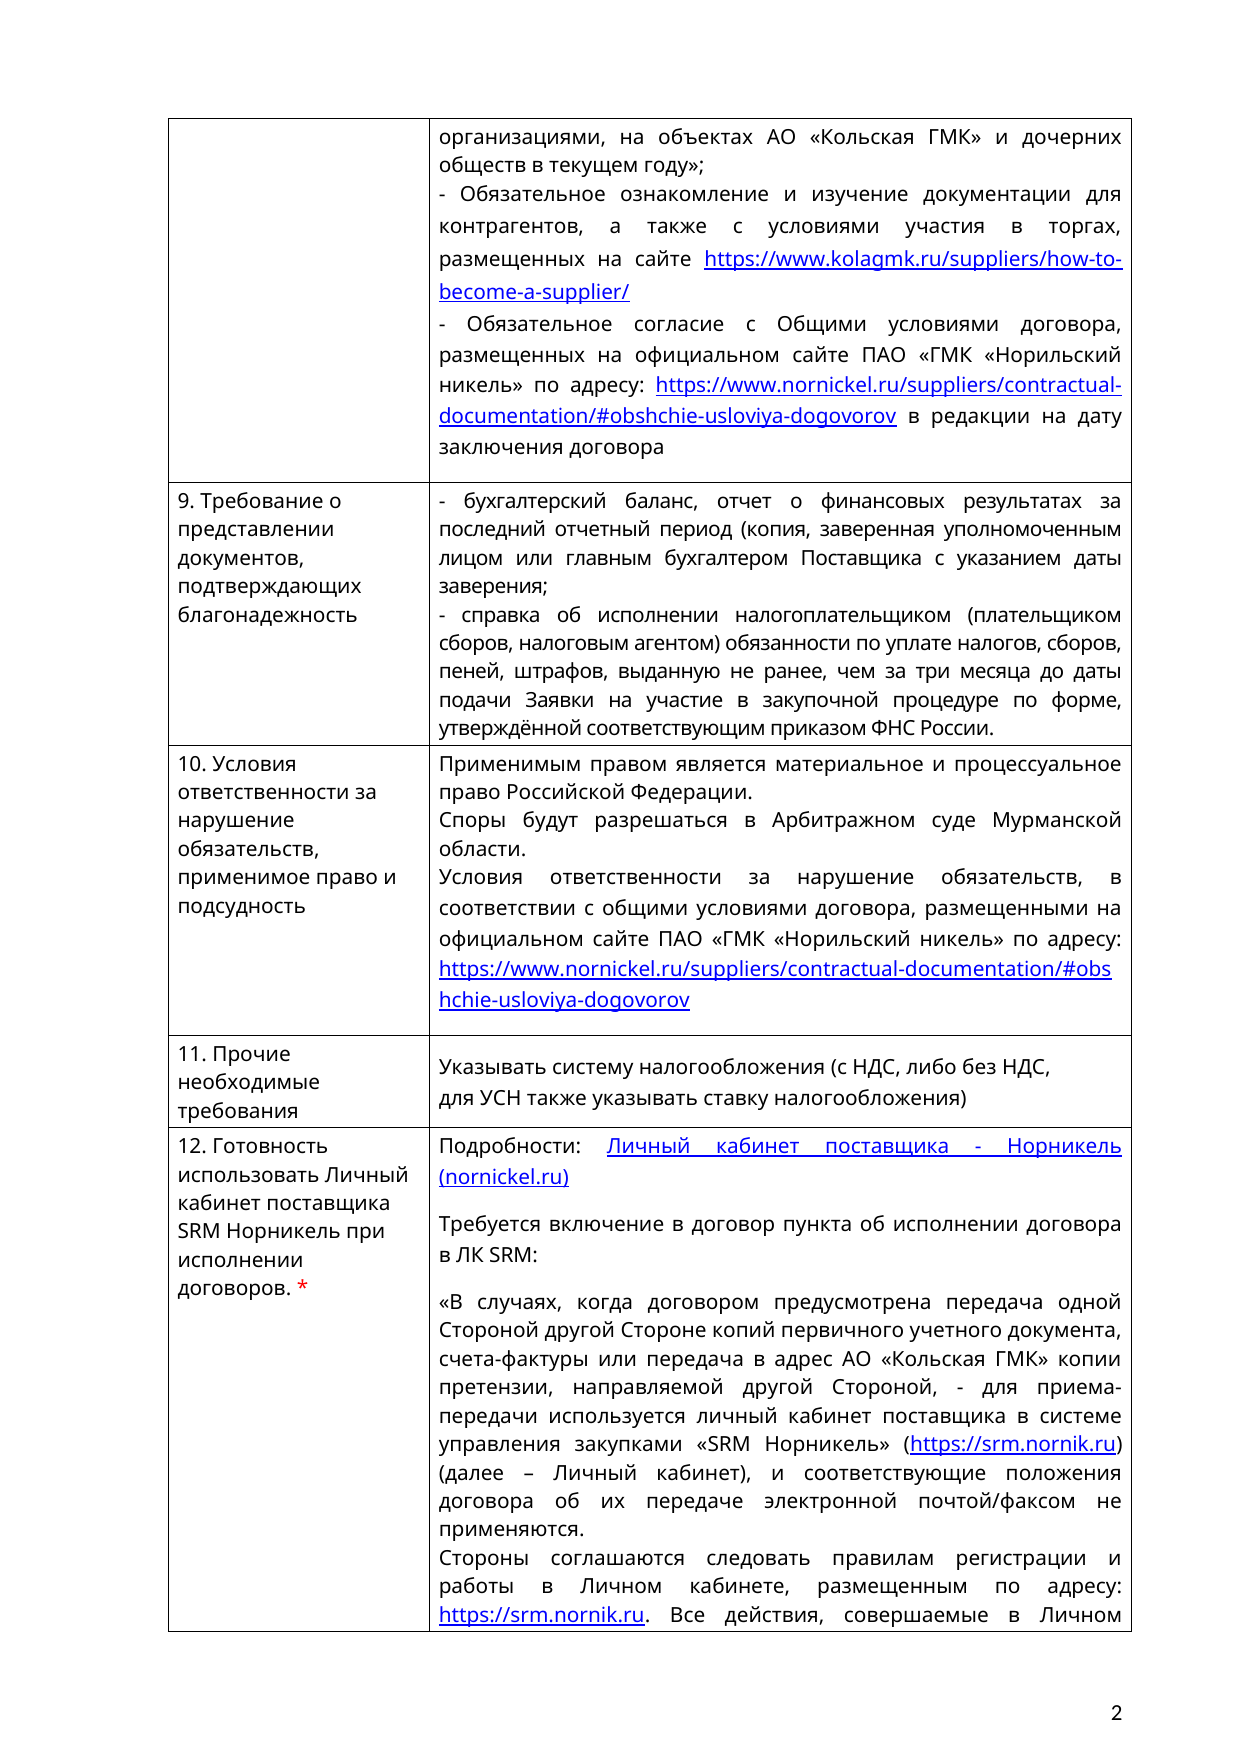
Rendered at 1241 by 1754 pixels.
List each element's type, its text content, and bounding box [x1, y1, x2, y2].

table_cell Условия ответственности за нарушение обязательств, применимое право и подсудность [169, 746, 429, 1035]
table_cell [430, 119, 1131, 482]
table_cell - бухгалтерский баланс, отчет о финансовых результатах за последний отчетный период (копия, заверенная уполномоченным лицом или главным бухгалтером Поставщика с указанием даты заверения; - справка об исполнении налогоплательщиком (плательщиком сборов, налоговым агентом) обязанности по уплате налогов, сборов, пеней, штрафов, выданную не ранее, чем за три месяца до даты подачи Заявки на участие в закупочной процедуре по форме, утверждённой соответствующим приказом ФНС России. [430, 483, 1131, 745]
table_cell Указывать систему налогообложения (с НДС, либо без НДС, для УСН также указывать ставку налогообложения) [430, 1036, 1131, 1127]
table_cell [169, 1128, 429, 1631]
table_cell Требование о представлении документов, подтверждающих благонадежность [169, 483, 429, 745]
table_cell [169, 119, 429, 482]
table_cell Прочие необходимые требования [169, 1036, 429, 1127]
table_cell Применимым правом является материальное и процессуальное право Российской Федерации. Споры будут разрешаться в Арбитражном суде Мурманской области. Условия ответственности за нарушение обязательств, в соответствии с общими условиями договора, размещенными на официальном сайте ПАО «ГМК «Норильский никель» по адресу: https://www.nornickel.ru/suppliers/contractual-documentation/#obshchie-usloviya-dogovorov [430, 746, 1131, 1035]
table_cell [430, 1128, 1131, 1631]
